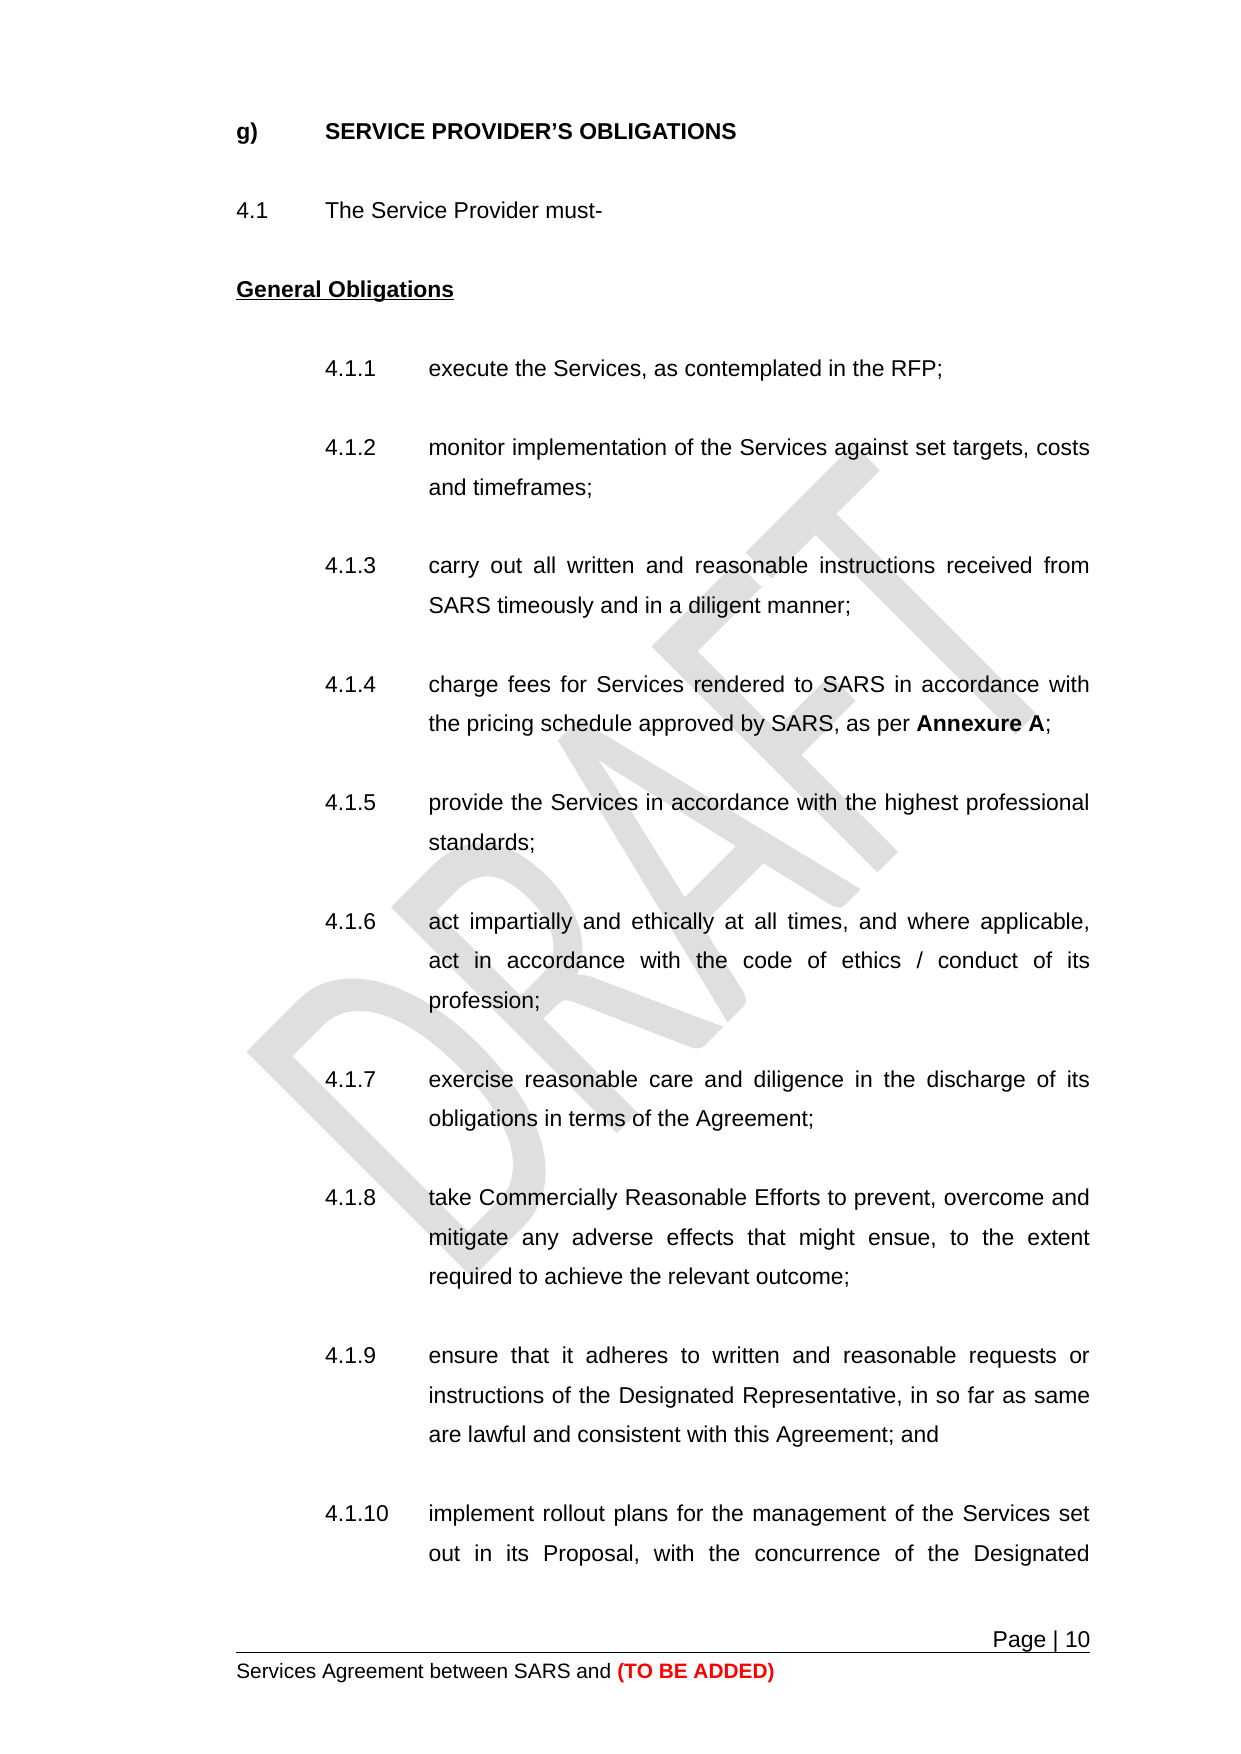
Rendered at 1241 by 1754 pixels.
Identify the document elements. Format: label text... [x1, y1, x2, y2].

list SERVICE PROVIDER’S OBLIGATIONS [236, 118, 1090, 144]
list execute the Services, as contemplated in the RFP; [325, 355, 1090, 381]
list The Service Provider must- [236, 197, 1090, 223]
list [325, 1500, 1090, 1566]
list exercise reasonable care and diligence in the discharge of its obligations in terms of the Agreement; [325, 1066, 1090, 1132]
list ensure that it adheres to written and reasonable requests or instructions of the Designated Representative, in so far as same are lawful and consistent with this Agreement; and [325, 1342, 1090, 1447]
list General Obligations [236, 276, 1090, 302]
list carry out all written and reasonable instructions received from SARS timeously and in a diligent manner; [325, 552, 1090, 618]
list take Commercially Reasonable Efforts to prevent, overcome and mitigate any adverse effects that might ensue, to the extent required to achieve the relevant outcome; [325, 1184, 1090, 1289]
list provide the Services in accordance with the highest professional standards; [325, 789, 1090, 855]
list monitor implementation of the Services against set targets, costs and timeframes; [325, 434, 1090, 500]
list charge fees for Services rendered to SARS in accordance with the pricing schedule approved by SARS, as per Annexure A; [325, 671, 1090, 737]
list act impartially and ethically at all times, and where applicable, act in accordance with the code of ethics / conduct of its profession; [325, 908, 1090, 1013]
